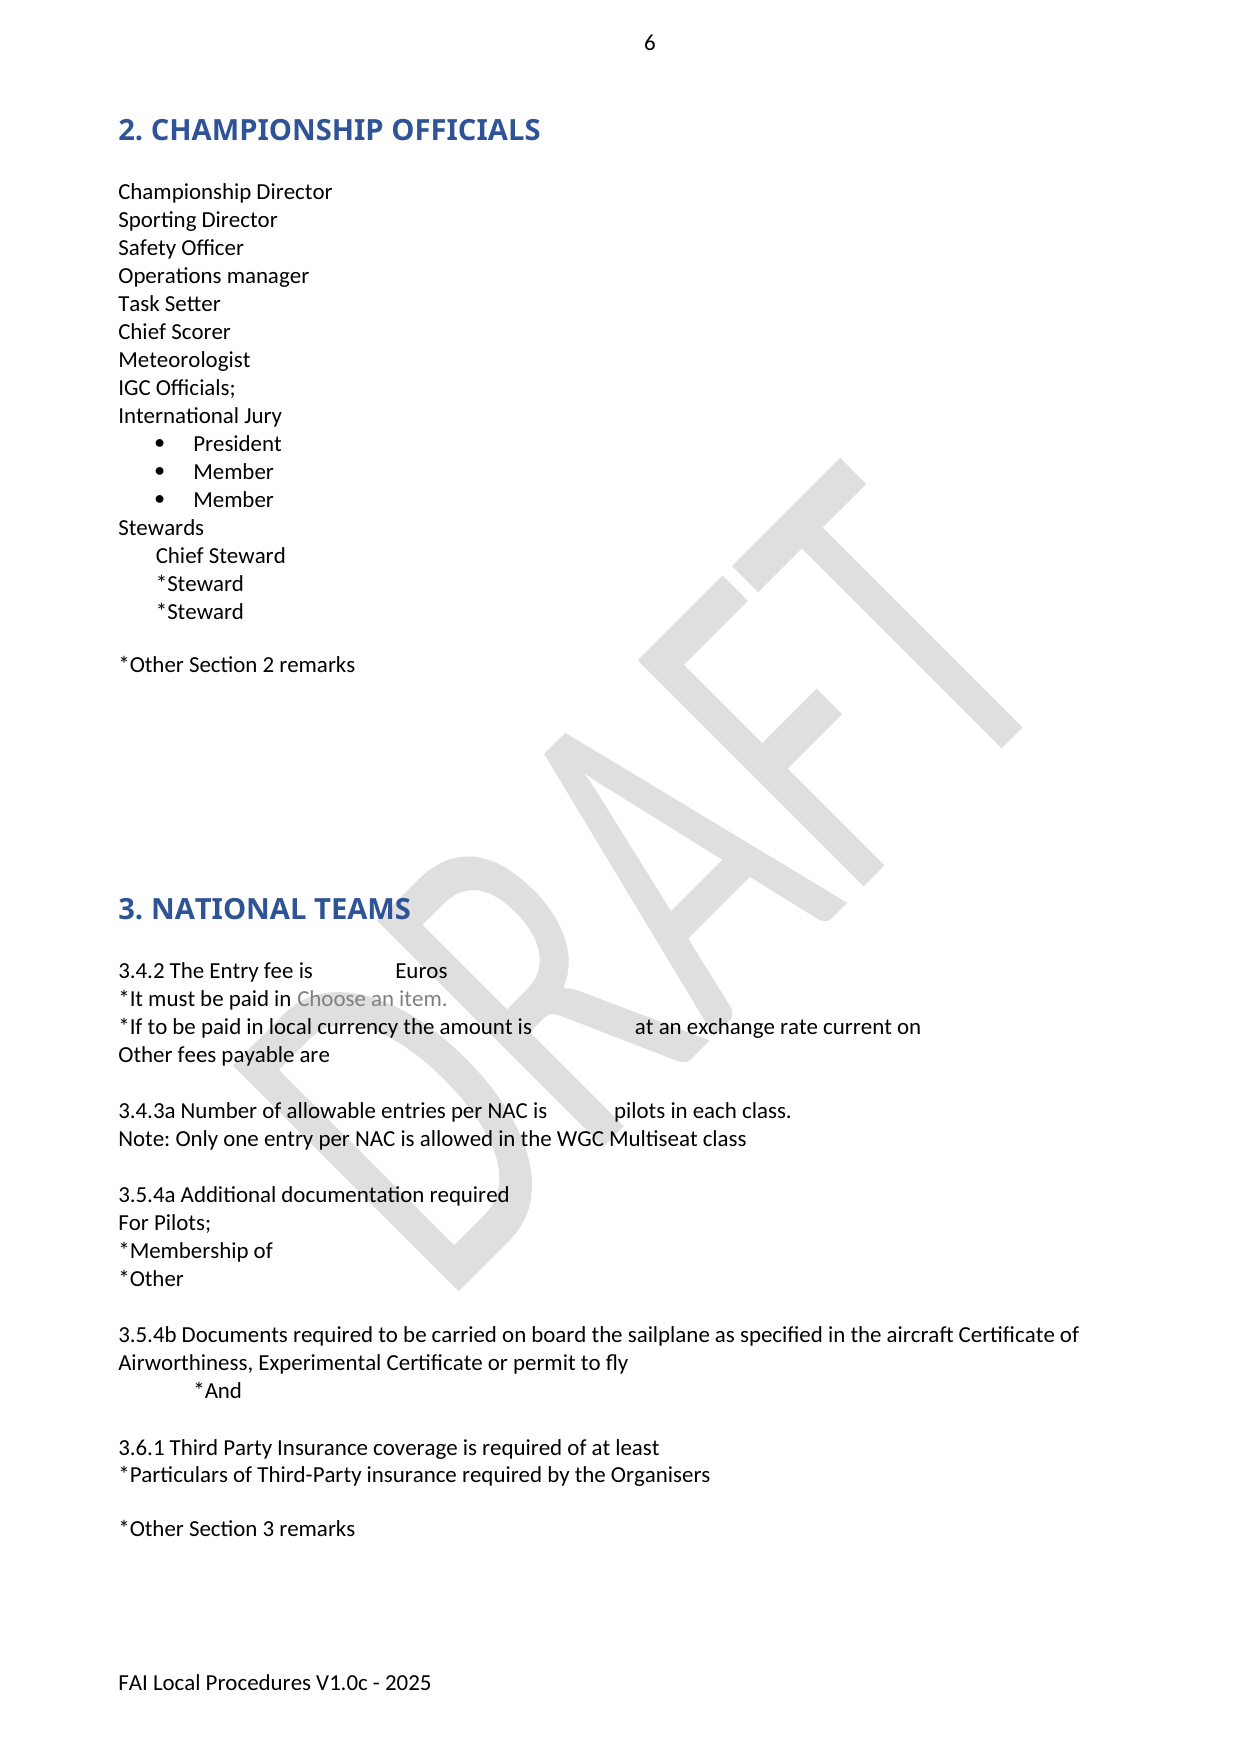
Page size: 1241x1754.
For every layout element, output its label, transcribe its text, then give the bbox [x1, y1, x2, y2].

text *And [193, 1377, 1181, 1404]
text *Particulars of Third-Party insurance required by the Organisers [118, 1461, 1181, 1489]
subtitle *Other Section 2 remarks [118, 650, 1181, 678]
text Chief Steward [156, 541, 1181, 569]
text Championship Director [118, 177, 1181, 205]
text Chief Scorer [118, 317, 1181, 345]
text Sporting Director [118, 205, 1181, 233]
subtitle 3. NATIONAL TEAMS [118, 888, 1181, 928]
text *Membership of [118, 1236, 1181, 1264]
list Member [156, 485, 1181, 513]
list President [156, 429, 1181, 457]
text *If to be paid in local currency the amount is at an exchange rate current on [118, 1012, 1181, 1040]
text Stewards [118, 513, 1181, 541]
text 3.5.4a Additional documentation required [118, 1180, 1181, 1208]
text Other fees payable are [118, 1040, 1181, 1068]
text Task Setter [118, 289, 1181, 317]
text *It must be paid in [118, 984, 1181, 1012]
text Operations manager [118, 261, 1181, 289]
text *Steward [156, 597, 1181, 625]
subtitle 2. CHAMPIONSHIP OFFICIALS [118, 109, 1181, 149]
list Member [156, 457, 1181, 485]
text 3.4.3a Number of allowable entries per NAC is pilots in each class. [118, 1096, 1181, 1124]
text 3.5.4b Documents required to be carried on board the sailplane as specified in the aircraft Certificate of Airworthiness, Experimental Certificate or permit to fly [118, 1321, 1181, 1377]
text International Jury [118, 401, 1181, 429]
text Note: Only one entry per NAC is allowed in the WGC Multiseat class [118, 1124, 1181, 1152]
text 3.6.1 Third Party Insurance coverage is required of at least [118, 1433, 1181, 1461]
text 3.4.2 The Entry fee is Euros [118, 956, 1181, 984]
text *Other [118, 1264, 1181, 1292]
subtitle *Other Section 3 remarks [118, 1514, 1181, 1542]
text Meteorologist [118, 345, 1181, 373]
text IGC Officials; [118, 373, 1181, 401]
text *Steward [156, 569, 1181, 597]
text Safety Officer [118, 233, 1181, 261]
text For Pilots; [118, 1208, 1181, 1236]
